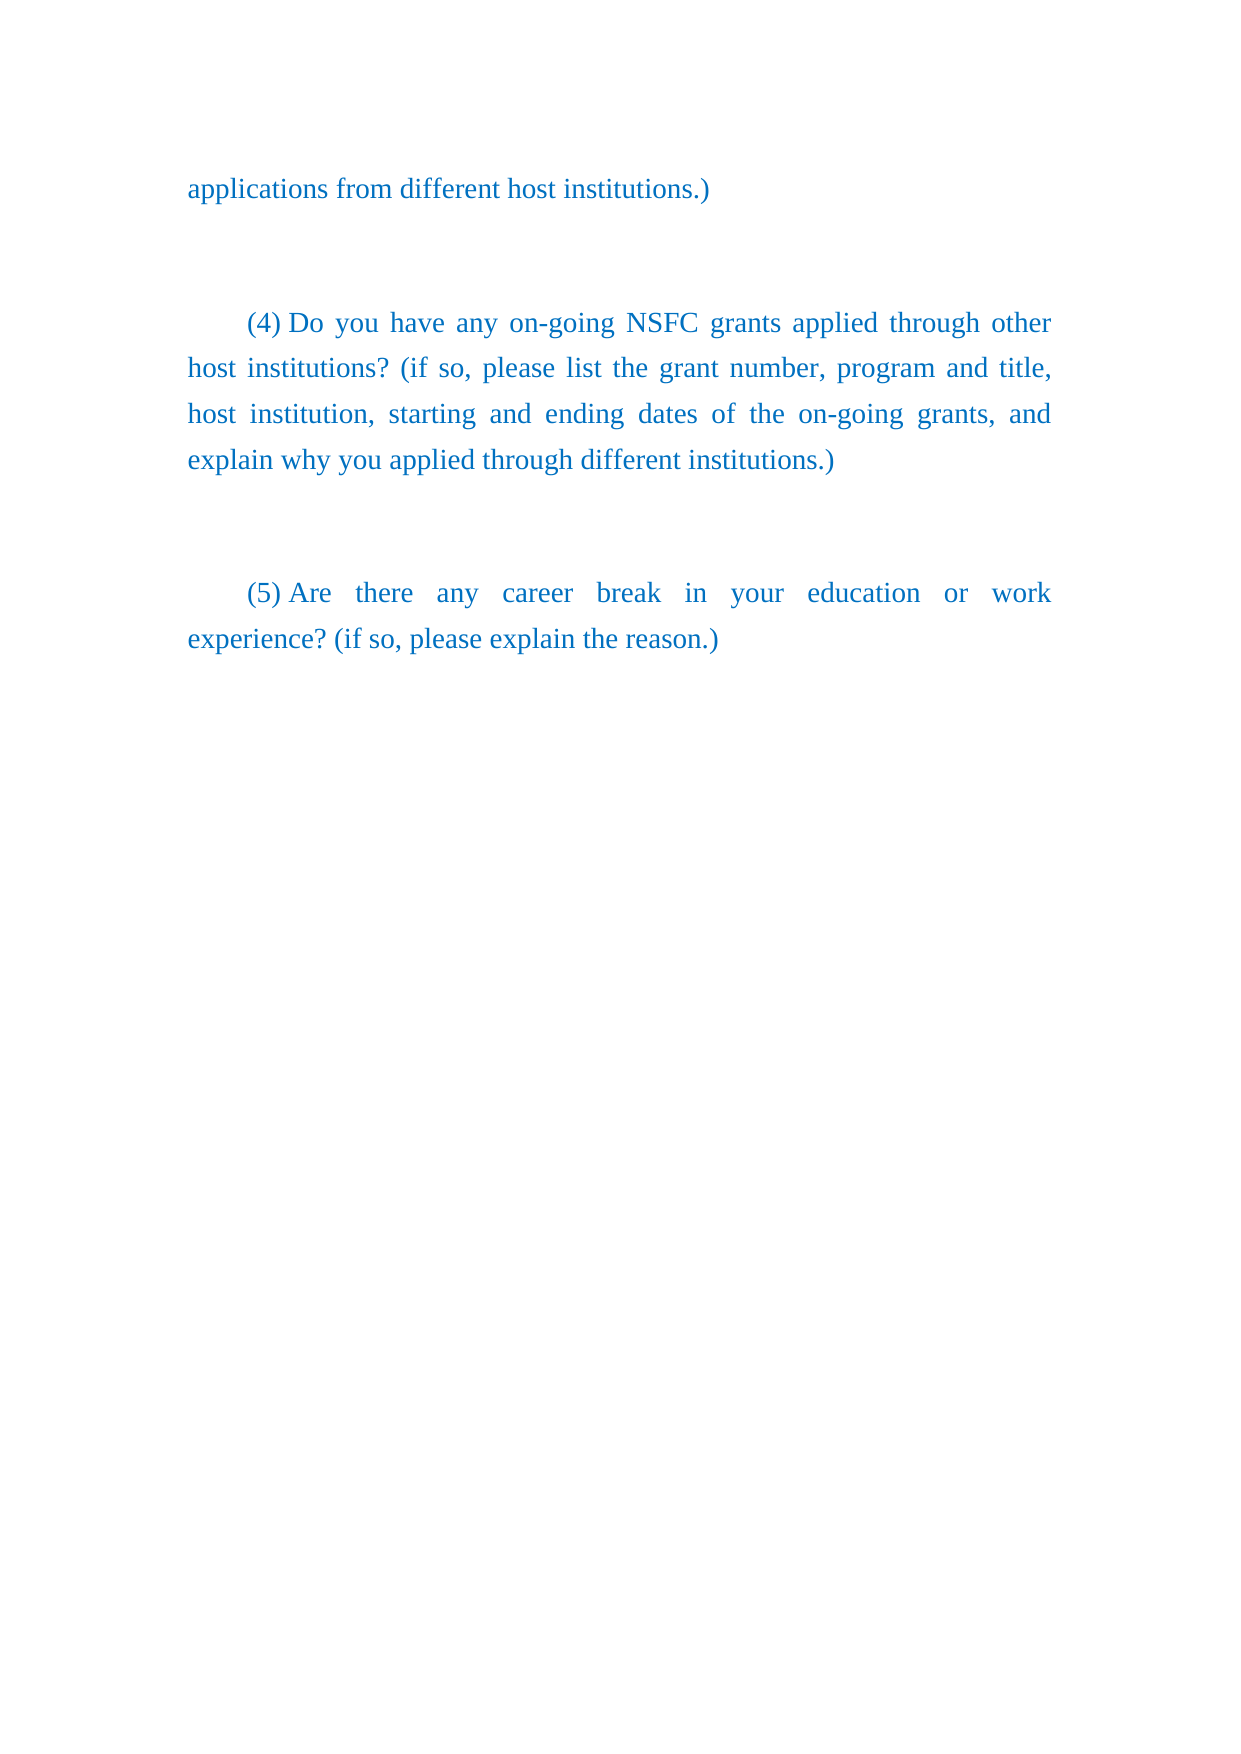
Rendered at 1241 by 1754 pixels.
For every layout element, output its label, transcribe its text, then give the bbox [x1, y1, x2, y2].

list Are there any career break in your education or work experience? (if so, please explain the reason.) [187, 566, 1053, 658]
list Do you have any on-going NSFC grants applied through other host institutions? (if so, please list the grant number, program and title, host institution, starting and ending dates of the on-going grants, and explain why you applied through different institutions.) [187, 295, 1053, 479]
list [187, 162, 1053, 208]
